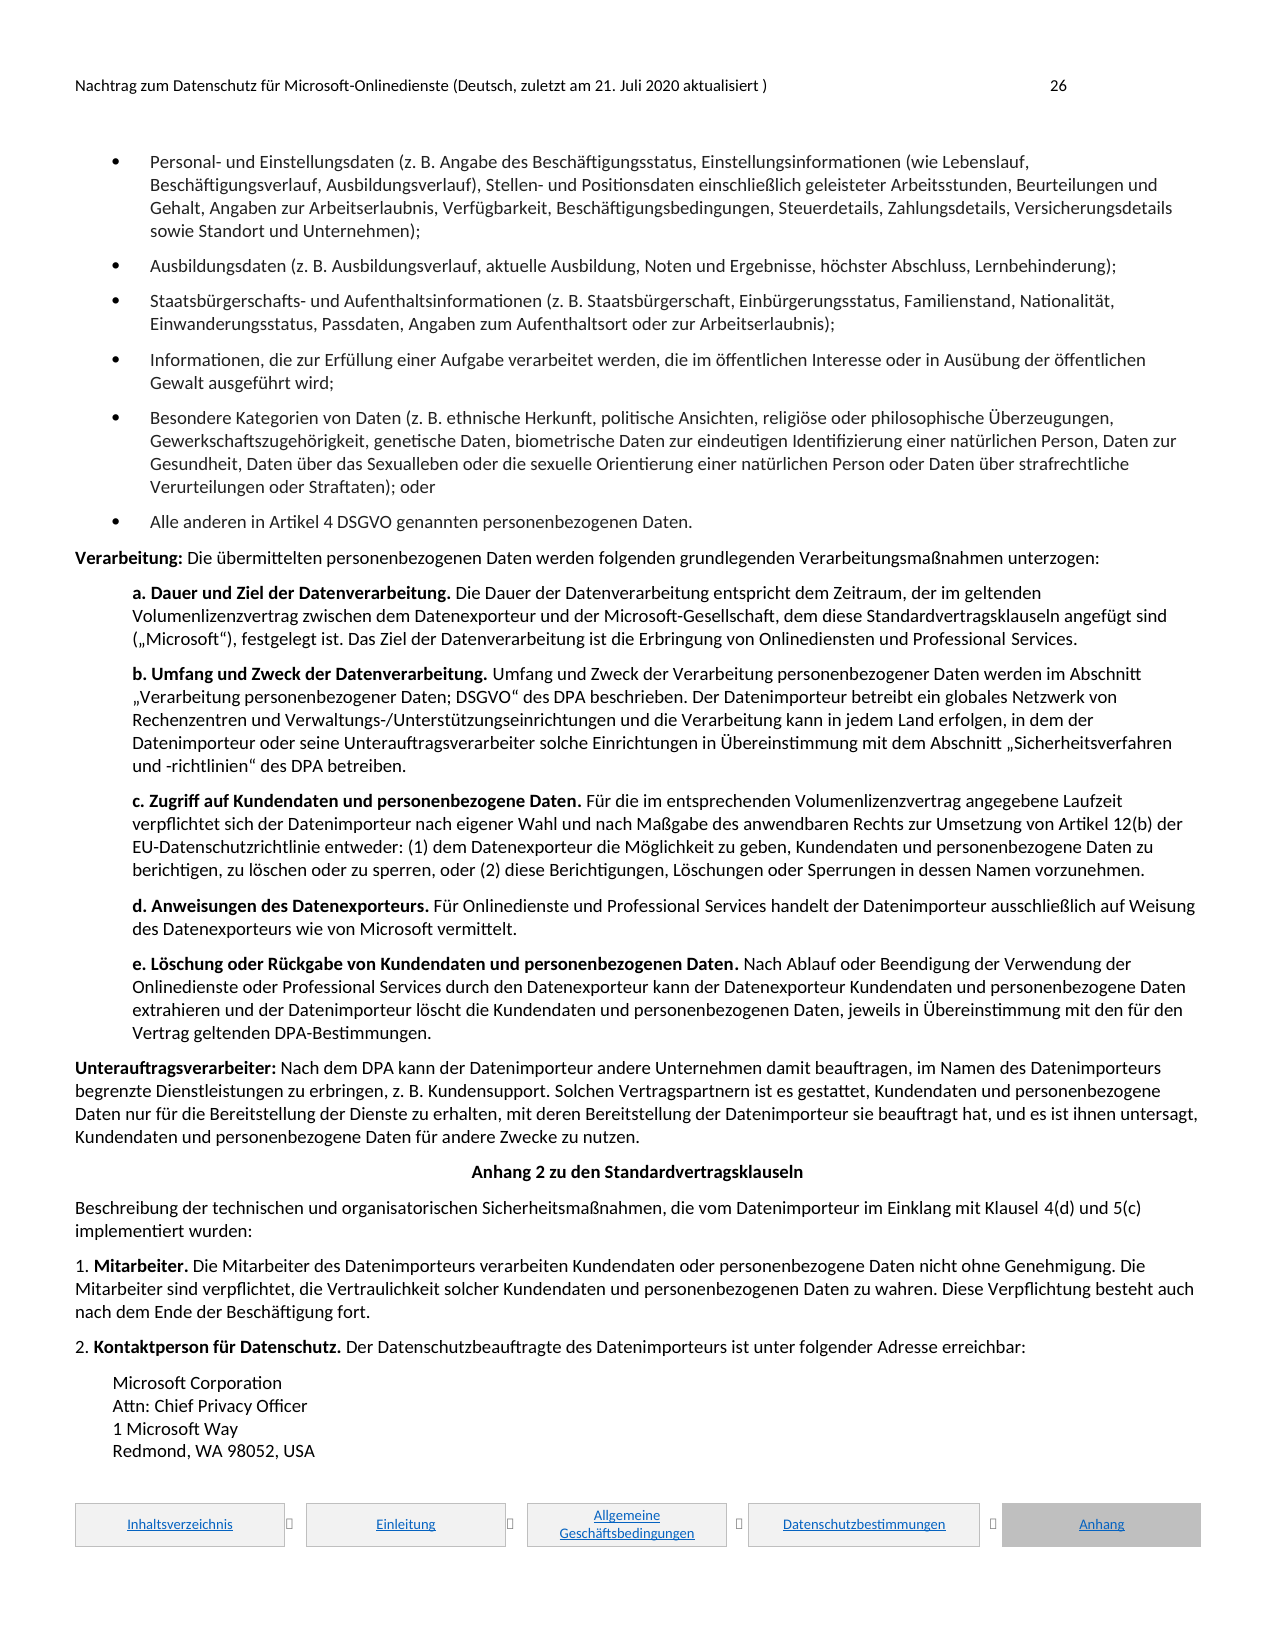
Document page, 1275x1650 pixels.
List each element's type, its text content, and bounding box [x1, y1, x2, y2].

list Verarbeitung: Die übermittelten personenbezogenen Daten werden folgenden grundlegenden Verarbeitungsmaßnahmen unterzogen: [75, 546, 1200, 569]
list 2. Kontaktperson für Datenschutz. Der Datenschutzbeauftragte des Datenimporteurs ist unter folgender Adresse erreichbar: [75, 1335, 1200, 1358]
list 1. Mitarbeiter. Die Mitarbeiter des Datenimporteurs verarbeiten Kundendaten oder personenbezogene Daten nicht ohne Genehmigung. Die Mitarbeiter sind verpflichtet, die Vertraulichkeit solcher Kundendaten und personenbezogenen Daten zu wahren. Diese Verpflichtung besteht auch nach dem Ende der Beschäftigung fort. [75, 1254, 1200, 1323]
list Staatsbürgerschafts- und Aufenthaltsinformationen (z. B. Staatsbürgerschaft, Einbürgerungsstatus, Familienstand, Nationalität, Einwanderungsstatus, Passdaten, Angaben zum Aufenthaltsort oder zur Arbeitserlaubnis); [112, 289, 1200, 335]
list Personal- und Einstellungsdaten (z. B. Angabe des Beschäftigungsstatus, Einstellungsinformationen (wie Lebenslauf, Beschäftigungsverlauf, Ausbildungsverlauf), Stellen- und Positionsdaten einschließlich geleisteter Arbeitsstunden, Beurteilungen und Gehalt, Angaben zur Arbeitserlaubnis, Verfügbarkeit, Beschäftigungsbedingungen, Steuerdetails, Zahlungsdetails, Versicherungsdetails sowie Standort und Unternehmen); [112, 150, 1200, 242]
list b. Umfang und Zweck der Datenverarbeitung. Umfang und Zweck der Verarbeitung personenbezogener Daten werden im Abschnitt „Verarbeitung personenbezogener Daten; DSGVO“ des DPA beschrieben. Der Datenimporteur betreibt ein globales Netzwerk von Rechenzentren und Verwaltungs-/Unterstützungseinrichtungen und die Verarbeitung kann in jedem Land erfolgen, in dem der Datenimporteur oder seine Unterauftragsverarbeiter solche Einrichtungen in Übereinstimmung mit dem Abschnitt „Sicherheitsverfahren und -richtlinien“ des DPA betreiben. [132, 662, 1200, 777]
list e. Löschung oder Rückgabe von Kundendaten und personenbezogenen Daten. Nach Ablauf oder Beendigung der Verwendung der Onlinedienste oder Professional Services durch den Datenexporteur kann der Datenexporteur Kundendaten und personenbezogene Daten extrahieren und der Datenimporteur löscht die Kundendaten und personenbezogenen Daten, jeweils in Übereinstimmung mit den für den Vertrag geltenden DPA-Bestimmungen. [132, 952, 1200, 1044]
list Microsoft Corporation [112, 1371, 1200, 1394]
list Attn: Chief Privacy Officer [112, 1394, 1200, 1417]
list a. Dauer und Ziel der Datenverarbeitung. Die Dauer der Datenverarbeitung entspricht dem Zeitraum, der im geltenden Volumenlizenzvertrag zwischen dem Datenexporteur und der Microsoft-Gesellschaft, dem diese Standardvertragsklauseln angefügt sind („Microsoft“), festgelegt ist. Das Ziel der Datenverarbeitung ist die Erbringung von Onlinediensten und Professional Services. [132, 581, 1200, 650]
list Alle anderen in Artikel 4 DSGVO genannten personenbezogenen Daten. [112, 510, 1200, 533]
list Ausbildungsdaten (z. B. Ausbildungsverlauf, aktuelle Ausbildung, Noten und Ergebnisse, höchster Abschluss, Lernbehinderung); [112, 254, 1200, 277]
list c. Zugriff auf Kundendaten und personenbezogene Daten. Für die im entsprechenden Volumenlizenzvertrag angegebene Laufzeit verpflichtet sich der Datenimporteur nach eigener Wahl und nach Maßgabe des anwendbaren Rechts zur Umsetzung von Artikel 12(b) der EU-Datenschutzrichtlinie entweder: (1) dem Datenexporteur die Möglichkeit zu geben, Kundendaten und personenbezogene Daten zu berichtigen, zu löschen oder zu sperren, oder (2) diese Berichtigungen, Löschungen oder Sperrungen in dessen Namen vorzunehmen. [132, 789, 1200, 881]
list Besondere Kategorien von Daten (z. B. ethnische Herkunft, politische Ansichten, religiöse oder philosophische Überzeugungen, Gewerkschaftszugehörigkeit, genetische Daten, biometrische Daten zur eindeutigen Identifizierung einer natürlichen Person, Daten zur Gesundheit, Daten über das Sexualleben oder die sexuelle Orientierung einer natürlichen Person oder Daten über strafrechtliche Verurteilungen oder Straftaten); oder [112, 406, 1200, 498]
list Informationen, die zur Erfüllung einer Aufgabe verarbeitet werden, die im öffentlichen Interesse oder in Ausübung der öffentlichen Gewalt ausgeführt wird; [112, 348, 1200, 394]
list Redmond, WA 98052, USA [112, 1439, 1200, 1462]
list Anhang 2 zu den Standardvertragsklauseln [75, 1160, 1200, 1183]
list Beschreibung der technischen und organisatorischen Sicherheitsmaßnahmen, die vom Datenimporteur im Einklang mit Klausel 4(d) und 5(c) implementiert wurden: [75, 1196, 1200, 1242]
list Unterauftragsverarbeiter: Nach dem DPA kann der Datenimporteur andere Unternehmen damit beauftragen, im Namen des Datenimporteurs begrenzte Dienstleistungen zu erbringen, z. B. Kundensupport. Solchen Vertragspartnern ist es gestattet, Kundendaten und personenbezogene Daten nur für die Bereitstellung der Dienste zu erhalten, mit deren Bereitstellung der Datenimporteur sie beauftragt hat, und es ist ihnen untersagt, Kundendaten und personenbezogene Daten für andere Zwecke zu nutzen. [75, 1056, 1200, 1148]
list 1 Microsoft Way [112, 1417, 1200, 1439]
list d. Anweisungen des Datenexporteurs. Für Onlinedienste und Professional Services handelt der Datenimporteur ausschließlich auf Weisung des Datenexporteurs wie von Microsoft vermittelt. [132, 894, 1200, 939]
